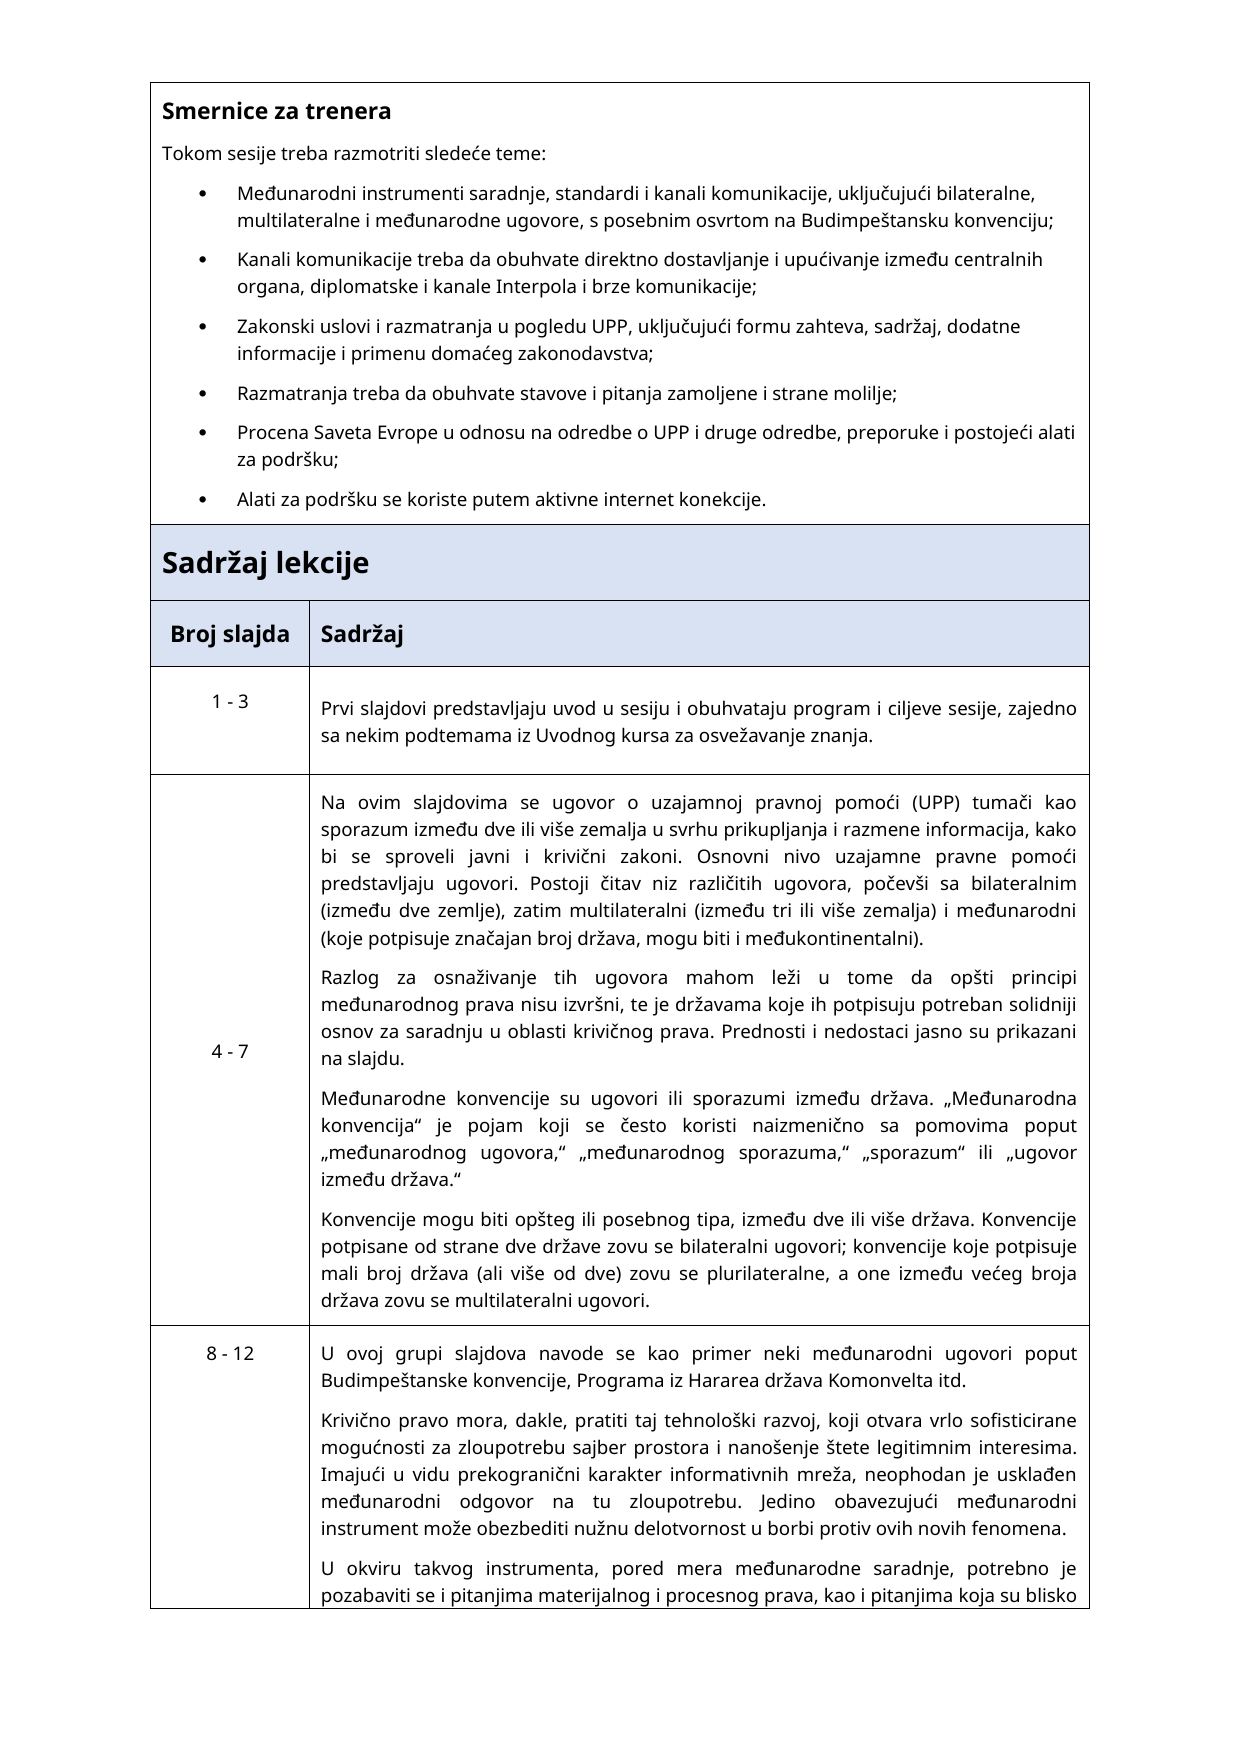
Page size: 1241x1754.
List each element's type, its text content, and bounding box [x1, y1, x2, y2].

table_cell Broj slajda [151, 601, 309, 666]
table_cell 8 - 12 [151, 1326, 309, 1608]
table_cell 4 - 7 [151, 775, 309, 1325]
table_cell Sadržaj lekcije [151, 525, 1089, 600]
table_cell 1 - 3 [151, 667, 309, 774]
table_cell Prvi slajdovi predstavljaju uvod u sesiju i obuhvataju program i ciljeve sesije, zajedno sa nekim podtemama iz Uvodnog kursa za osvežavanje znanja. [310, 667, 1089, 774]
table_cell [310, 1326, 1089, 1608]
table_cell Sadržaj [310, 601, 1089, 666]
table_cell Na ovim slajdovima se ugovor o uzajamnoj pravnoj pomoći (UPP) tumači kao sporazum između dve ili više zemalja u svrhu prikupljanja i razmene informacija, kako bi se sproveli javni i krivični zakoni. Osnovni nivo uzajamne pravne pomoći predstavljaju ugovori. Postoji čitav niz različitih ugovora, počevši sa bilateralnim (između dve zemlje), zatim multilateralni (između tri ili više zemalja) i međunarodni (koje potpisuje značajan broj država, mogu biti i međukontinentalni). Razlog za osnaživanje tih ugovora mahom leži u tome da opšti principi međunarodnog prava nisu izvršni, te je državama koje ih potpisuju potreban solidniji osnov za saradnju u oblasti krivičnog prava. Prednosti i nedostaci jasno su prikazani na slajdu. Međunarodne konvencije su ugovori ili sporazumi između država. „Međunarodna konvencija“ je pojam koji se često koristi naizmenično sa pomovima poput „međunarodnog ugovora,“ „međunarodnog sporazuma,“ „sporazum“ ili „ugovor između država.“ Konvencije mogu biti opšteg ili posebnog tipa, između dve ili više država. Konvencije potpisane od strane dve države zovu se bilateralni ugovori; konvencije koje potpisuje mali broj država (ali više od dve) zovu se plurilateralne, a one između većeg broja država zovu se multilateralni ugovori. [310, 775, 1089, 1325]
table_cell Smernice za trenera Tokom sesije treba razmotriti sledeće teme: Međunarodni instrumenti saradnje, standardi i kanali komunikacije, uključujući bilateralne, multilateralne i međunarodne ugovore, s posebnim osvrtom na Budimpeštansku konvenciju; Kanali komunikacije treba da obuhvate direktno dostavljanje i upućivanje između centralnih organa, diplomatske i kanale Interpola i brze komunikacije; Zakonski uslovi i razmatranja u pogledu UPP, uključujući formu zahteva, sadržaj, dodatne informacije i primenu domaćeg zakonodavstva; Razmatranja treba da obuhvate stavove i pitanja zamoljene i strane molilje; Procena Saveta Evrope u odnosu na odredbe o UPP i druge odredbe, preporuke i postojeći alati za podršku; Alati za podršku se koriste putem aktivne internet konekcije. [151, 83, 1089, 524]
